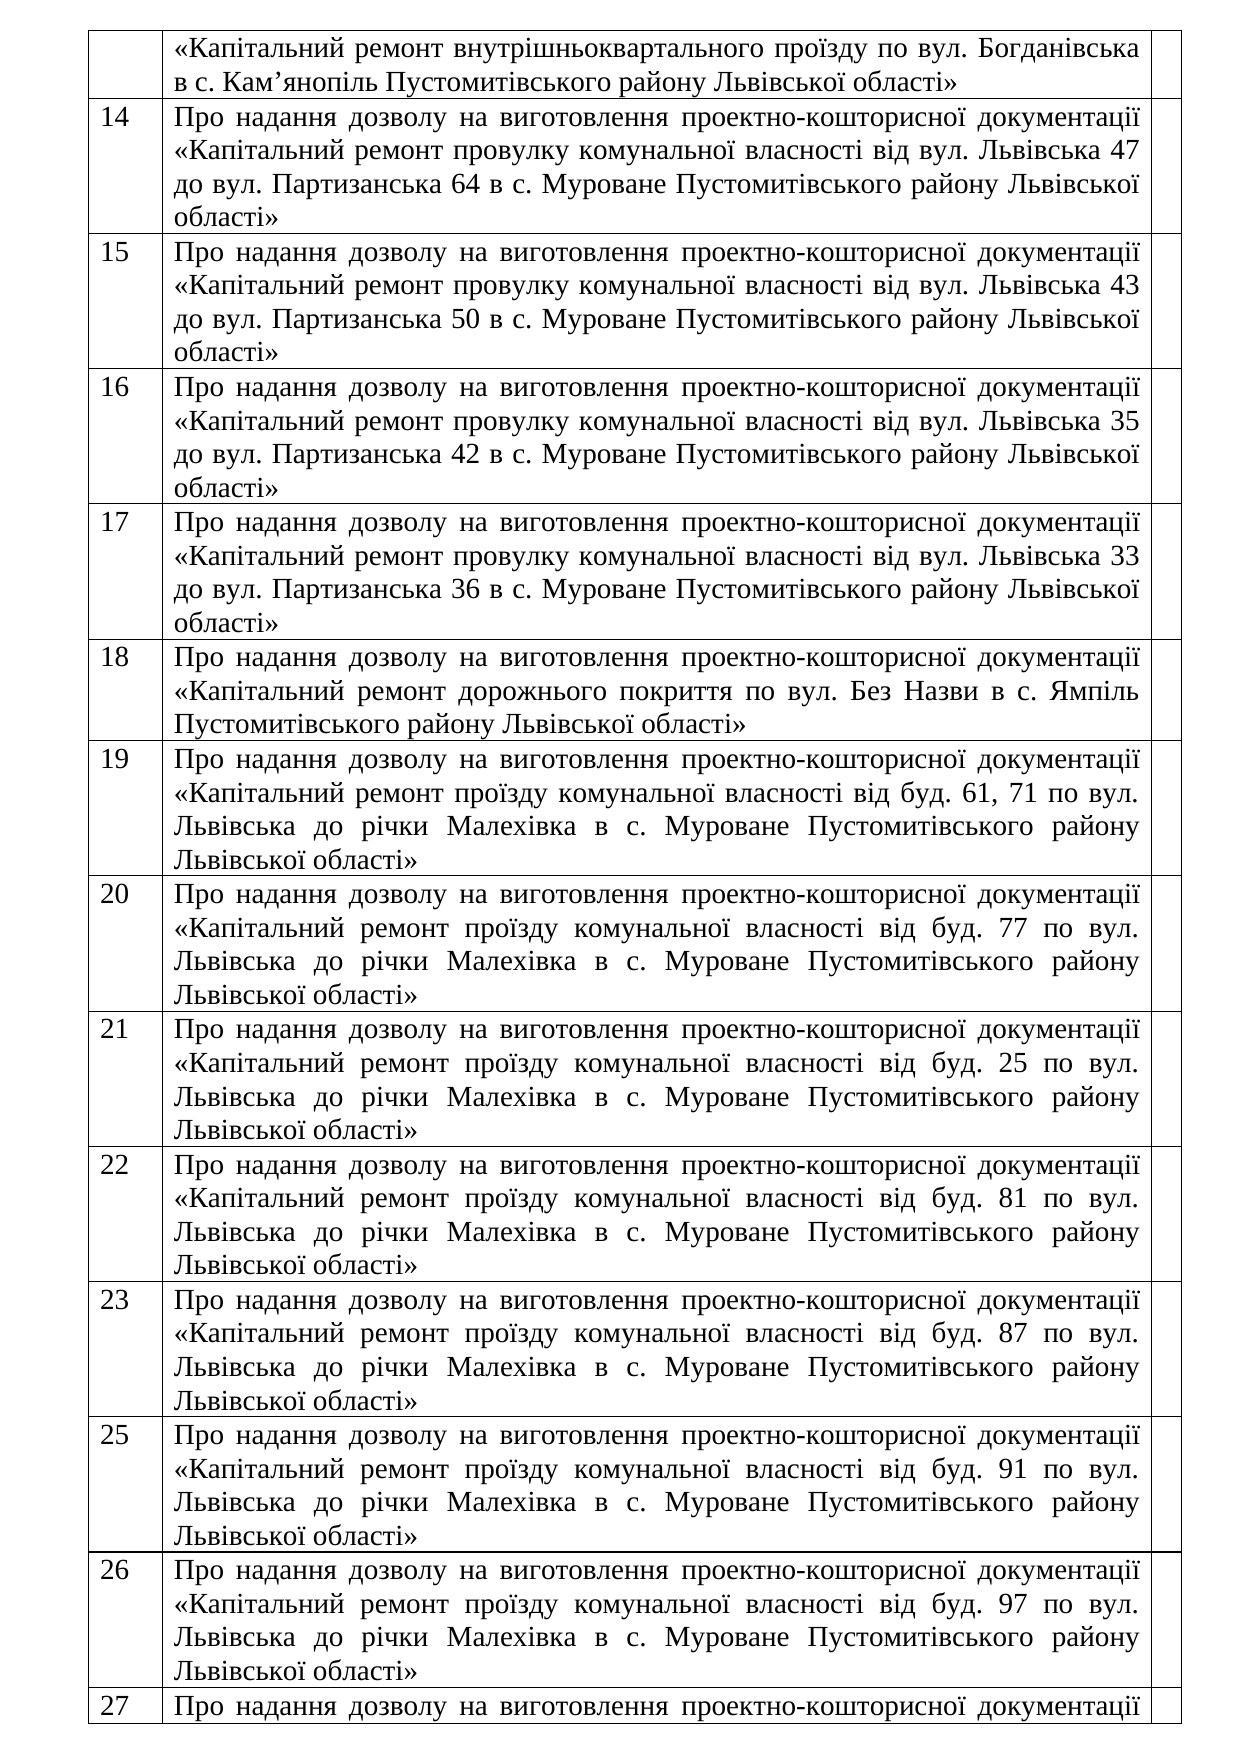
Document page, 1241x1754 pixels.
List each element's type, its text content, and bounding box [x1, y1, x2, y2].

table_cell 19 [89, 741, 162, 875]
table_cell [1152, 1147, 1181, 1281]
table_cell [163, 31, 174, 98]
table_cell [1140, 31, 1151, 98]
table_cell [1152, 1553, 1181, 1687]
table_cell 20 [89, 876, 162, 1011]
table_cell 15 [89, 234, 162, 368]
table_cell 14 [89, 99, 162, 233]
table_cell Про надання дозволу на виготовлення проектно-кошторисної документації «Капітальний ремонт проїзду комунальної власності від буд. 25 по вул. Львівська до річки Малехівка в с. Муроване Пустомитівського району Львівської області» [163, 1012, 1151, 1146]
table_cell [1152, 1417, 1181, 1551]
table_cell Про надання дозволу на виготовлення проектно-кошторисної документації «Капітальний ремонт проїзду комунальної власності від буд. 91 по вул. Львівська до річки Малехівка в с. Муроване Пустомитівського району Львівської області» [163, 1417, 1151, 1551]
table_cell Про надання дозволу на виготовлення проектно-кошторисної документації «Капітальний ремонт провулку комунальної власності від вул. Львівська 33 до вул. Партизанська 36 в с. Муроване Пустомитівського району Львівської області» [163, 504, 1151, 638]
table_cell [163, 1688, 1151, 1723]
table_cell [1152, 369, 1181, 503]
table_cell 22 [89, 1147, 162, 1281]
table_cell [1152, 31, 1181, 98]
table_cell [1152, 640, 1181, 740]
table_cell Про надання дозволу на виготовлення проектно-кошторисної документації «Капітальний ремонт провулку комунальної власності від вул. Львівська 35 до вул. Партизанська 42 в с. Муроване Пустомитівського району Львівської області» [163, 369, 1151, 503]
table_cell 26 [89, 1553, 162, 1687]
table_cell 18 [89, 640, 162, 740]
table_cell Про надання дозволу на виготовлення проектно-кошторисної документації «Капітальний ремонт проїзду комунальної власності від буд. 97 по вул. Львівська до річки Малехівка в с. Муроване Пустомитівського району Львівської області» [163, 1553, 1151, 1687]
table_cell [1152, 99, 1181, 233]
table_cell [1152, 1012, 1181, 1146]
table_cell 16 [89, 369, 162, 503]
table_cell [1152, 1688, 1181, 1723]
table_cell Про надання дозволу на виготовлення проектно-кошторисної документації «Капітальний ремонт проїзду комунальної власності від буд. 87 по вул. Львівська до річки Малехівка в с. Муроване Пустомитівського району Львівської області» [163, 1282, 1151, 1416]
table_cell 27 [89, 1688, 162, 1723]
table_cell [1152, 741, 1181, 875]
table_cell Про надання дозволу на виготовлення проектно-кошторисної документації «Капітальний ремонт провулку комунальної власності від вул. Львівська 47 до вул. Партизанська 64 в с. Муроване Пустомитівського району Львівської області» [163, 99, 1151, 233]
table_cell [1152, 234, 1181, 368]
table_cell 21 [89, 1012, 162, 1146]
table_cell Про надання дозволу на виготовлення проектно-кошторисної документації «Капітальний ремонт проїзду комунальної власності від буд. 81 по вул. Львівська до річки Малехівка в с. Муроване Пустомитівського району Львівської області» [163, 1147, 1151, 1281]
table_cell [1152, 876, 1181, 1011]
table_cell 17 [89, 504, 162, 638]
table_cell [1152, 504, 1181, 638]
table_cell Про надання дозволу на виготовлення проектно-кошторисної документації «Капітальний ремонт провулку комунальної власності від вул. Львівська 43 до вул. Партизанська 50 в с. Муроване Пустомитівського району Львівської області» [163, 234, 1151, 368]
table_cell 13 [89, 31, 162, 98]
table_cell Про надання дозволу на виготовлення проектно-кошторисної документації «Капітальний ремонт проїзду комунальної власності від буд. 61, 71 по вул. Львівська до річки Малехівка в с. Муроване Пустомитівського району Львівської області» [163, 741, 1151, 875]
table_cell [1152, 1282, 1181, 1416]
table_cell 23 [89, 1282, 162, 1416]
table_cell 25 [89, 1417, 162, 1551]
table_cell Про надання дозволу на виготовлення проектно-кошторисної документації «Капітальний ремонт дорожнього покриття по вул. Без Назви в с. Ямпіль Пустомитівського району Львівської області» [163, 640, 1151, 740]
table_cell Про надання дозволу на виготовлення проектно-кошторисної документації «Капітальний ремонт проїзду комунальної власності від буд. 77 по вул. Львівська до річки Малехівка в с. Муроване Пустомитівського району Львівської області» [163, 876, 1151, 1011]
